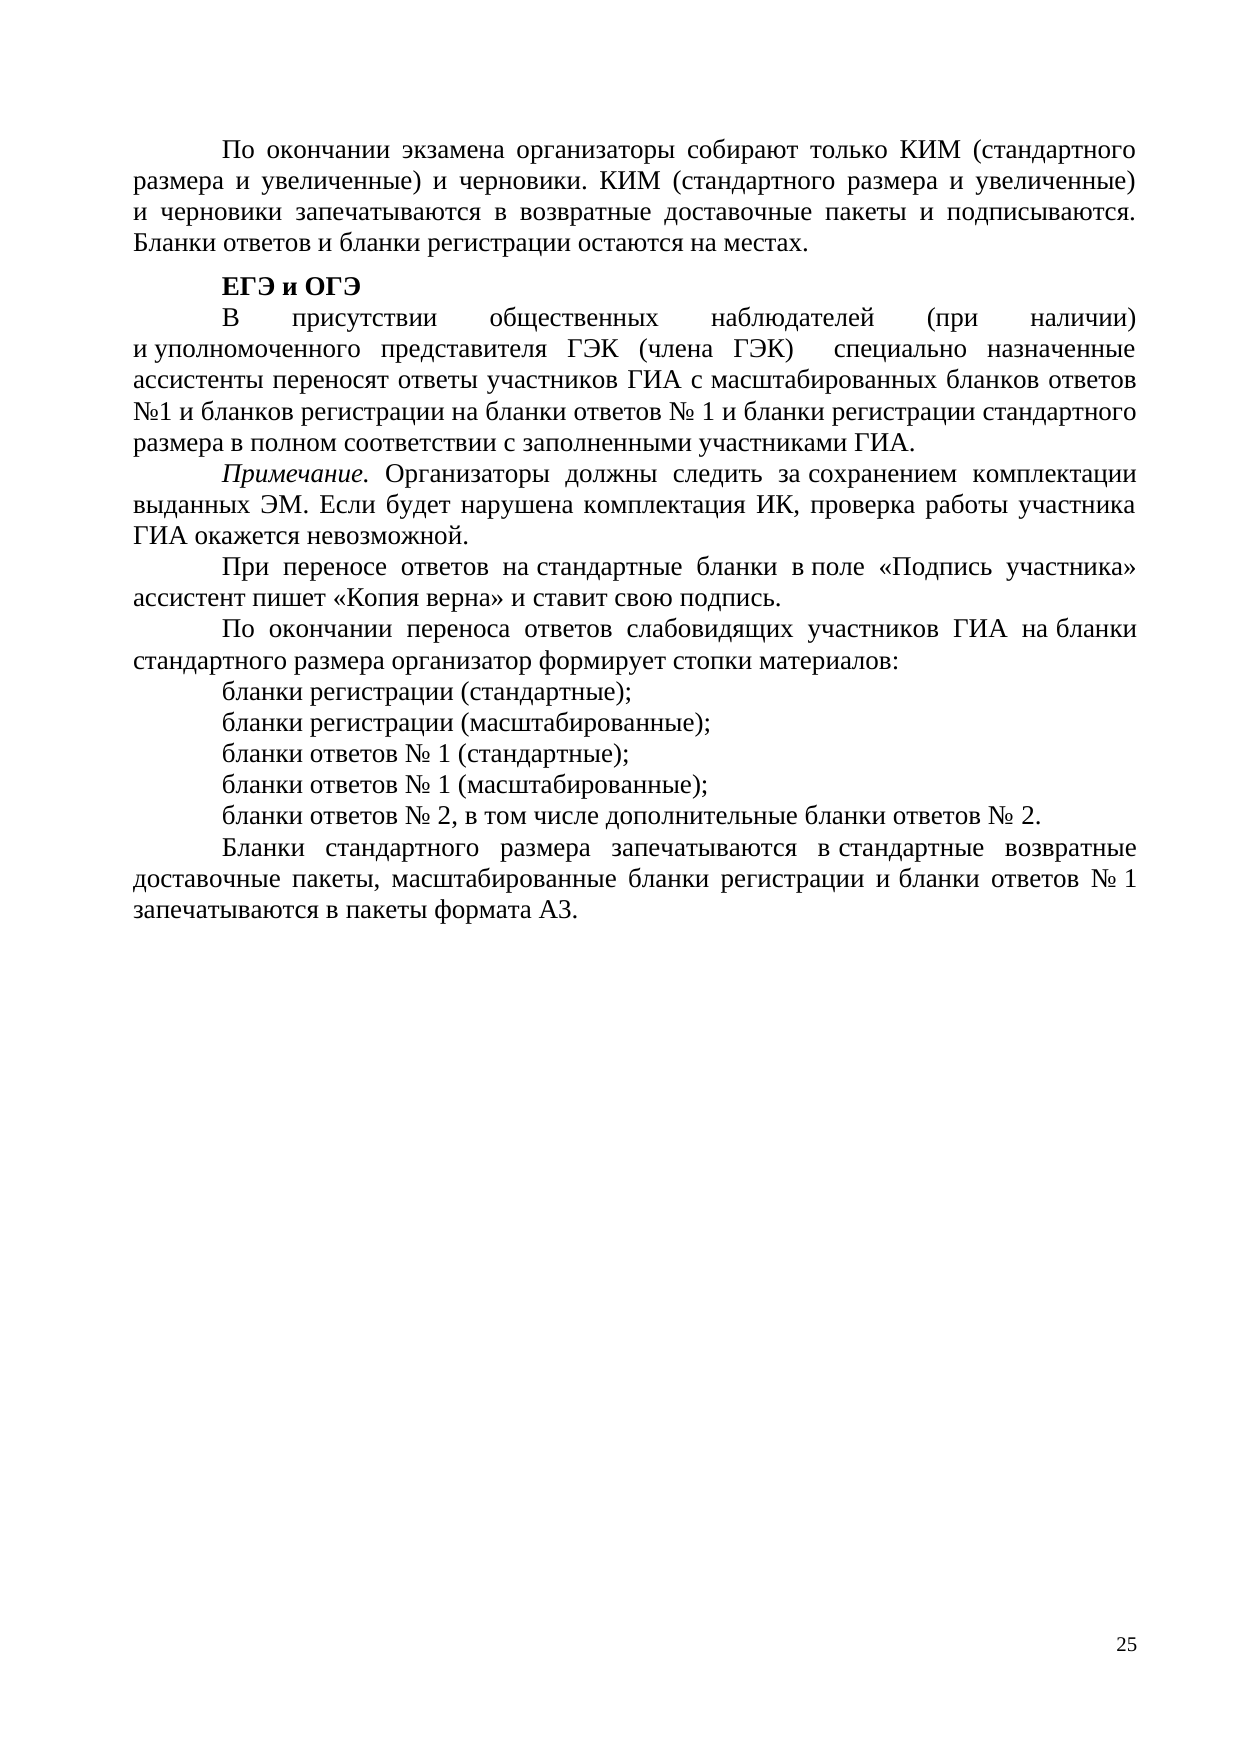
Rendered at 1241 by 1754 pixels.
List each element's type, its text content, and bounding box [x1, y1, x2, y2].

text бланки ответов № 1 (масштабированные); [133, 768, 1137, 799]
text При переносе ответов на стандартные бланки в поле «Подпись участника» ассистент пишет «Копия верна» и ставит свою подпись. [133, 550, 1137, 613]
text Примечание. Организаторы должны следить за сохранением комплектации выданных ЭМ. Если будет нарушена комплектация ИК, проверка работы участника ГИА окажется невозможной. [133, 457, 1137, 550]
text бланки регистрации (стандартные); [133, 675, 1137, 706]
text бланки ответов № 1 (стандартные); [133, 737, 1137, 768]
text бланки ответов № 2, в том числе дополнительные бланки ответов № 2. [133, 799, 1137, 831]
text Бланки стандартного размера запечатываются в стандартные возвратные доставочные пакеты, масштабированные бланки регистрации и бланки ответов № 1 запечатываются в пакеты формата А3. [133, 831, 1137, 924]
text По окончании экзамена организаторы собирают только КИМ (стандартного размера и увеличенные) и черновики. КИМ (стандартного размера и увеличенные) и черновики запечатываются в возвратные доставочные пакеты и подписываются. Бланки ответов и бланки регистрации остаются на местах. [133, 133, 1137, 257]
text ЕГЭ и ОГЭ [133, 270, 1137, 301]
text В присутствии общественных наблюдателей (при наличии) и уполномоченного представителя ГЭК (члена ГЭК) специально назначенные ассистенты переносят ответы участников ГИА с масштабированных бланков ответов №1 и бланков регистрации на бланки ответов № 1 и бланки регистрации стандартного размера в полном соответствии с заполненными участниками ГИА. [133, 301, 1137, 457]
text По окончании переноса ответов слабовидящих участников ГИА на бланки стандартного размера организатор формирует стопки материалов: [133, 613, 1137, 675]
text бланки регистрации (масштабированные); [133, 706, 1137, 737]
